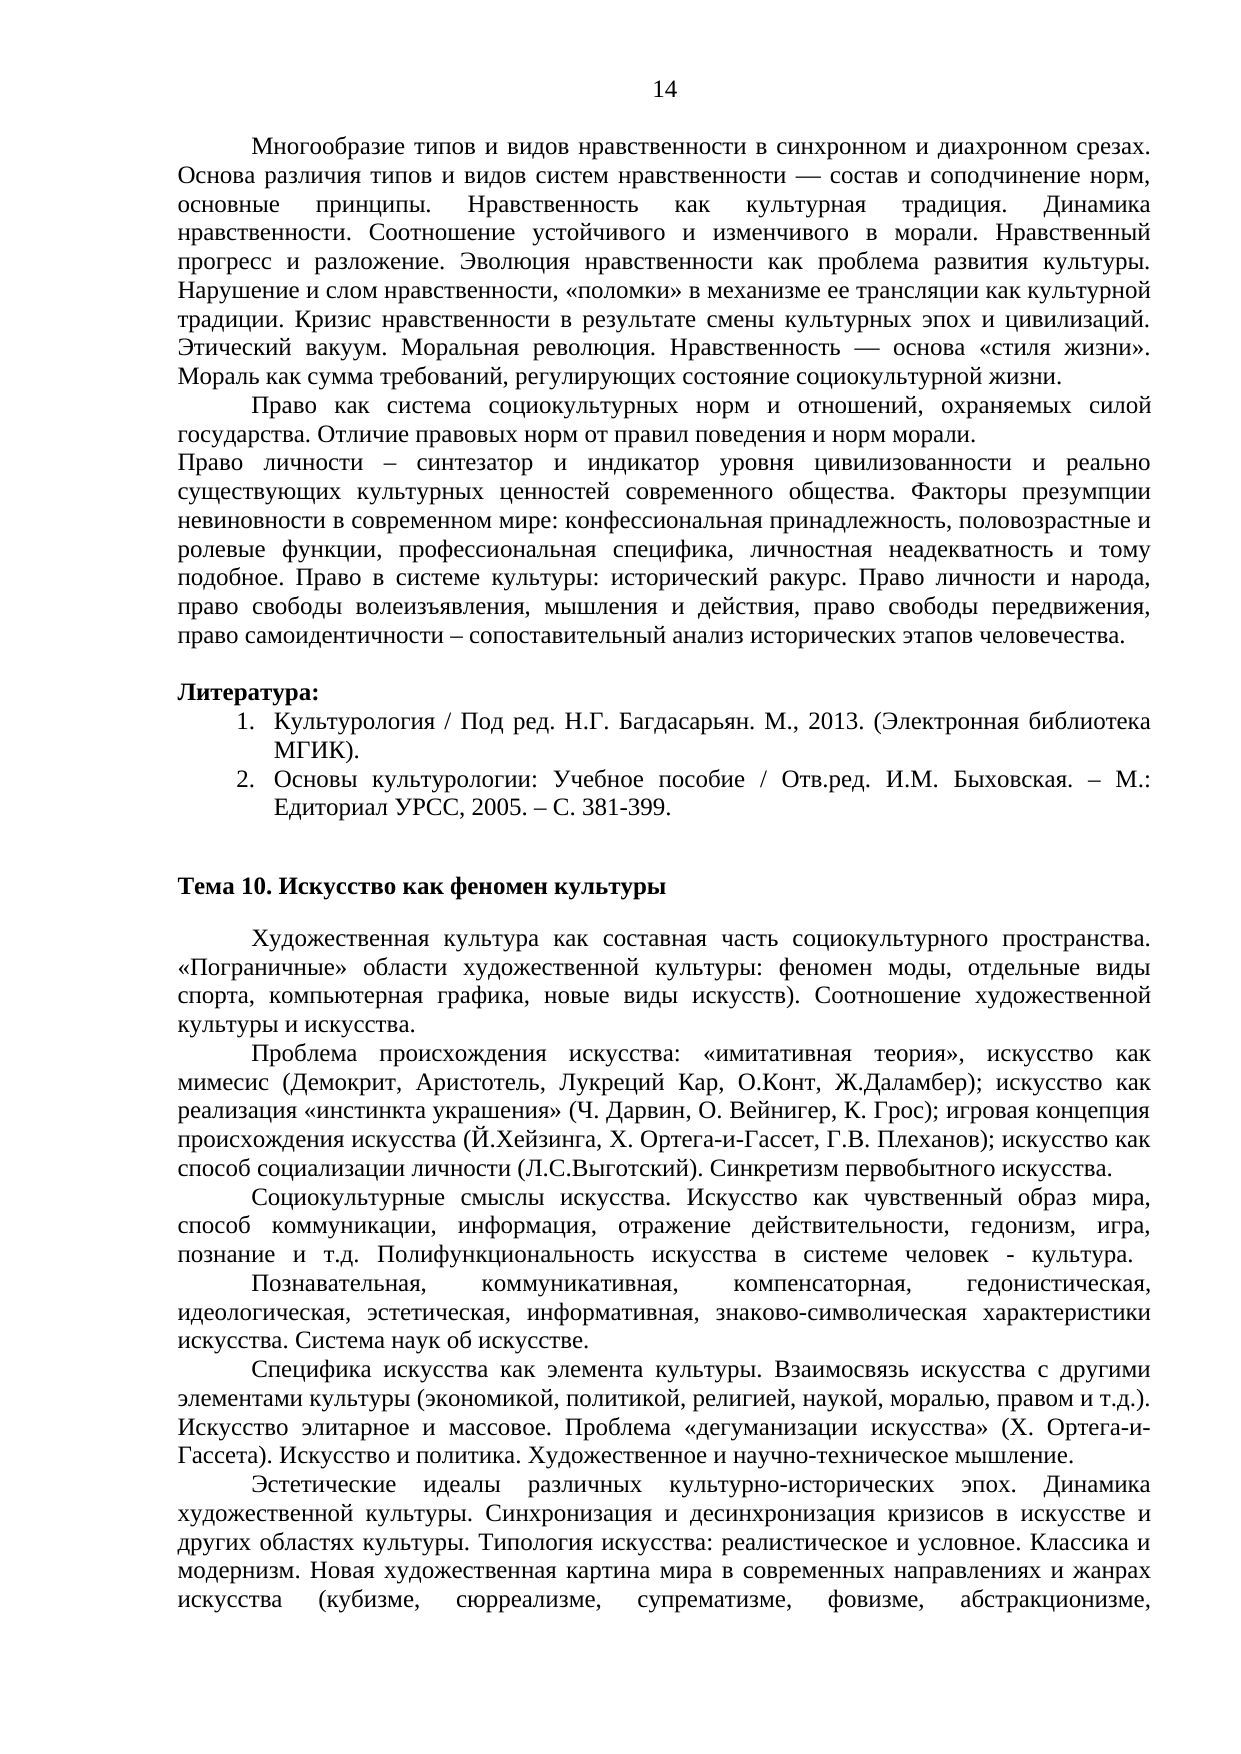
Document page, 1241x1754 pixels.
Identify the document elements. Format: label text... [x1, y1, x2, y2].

text Социокультурные смыслы искусства. Искусство как чувственный образ мира, способ коммуникации, информация, отражение действительности, гедонизм, игра, познание и т.д. Полифункциональность искусства в системе человек - культура. Познавательная, коммуникативная, компенсаторная, гедонистическая, идеологическая, эстетическая, информативная, знаково-символическая характеристики искусства. Система наук об искусстве. [177, 1182, 1152, 1354]
text Право личности – синтезатор и индикатор уровня цивилизованности и реально существующих культурных ценностей современного общества. Факторы презумпции невиновности в современном мире: конфессиональная принадлежность, половозрастные и ролевые функции, профессиональная специфика, личностная неадекватность и тому подобное. Право в системе культуры: исторический ракурс. Право личности и народа, право свободы волеизъявления, мышления и действия, право свободы передвижения, право самоидентичности – сопоставительный анализ исторических этапов человечества. [177, 447, 1152, 649]
text Художественная культура как составная часть социокультурного пространства. «Пограничные» области художественной культуры: феномен моды, отдельные виды спорта, компьютерная графика, новые виды искусств). Соотношение художественной культуры и искусства. [177, 923, 1152, 1038]
text Литература: [177, 677, 1152, 706]
text Многообразие типов и видов нравственности в синхронном и диахронном срезах. Основа различия типов и видов систем нравственности — состав и соподчинение норм, основные принципы. Нравственность как культурная традиция. Динамика нравственности. Соотношение устойчивого и изменчивого в морали. Нравственный прогресс и разложение. Эволюция нравственности как проблема развития культуры. Нарушение и слом нравственности, «поломки» в механизме ее трансляции как культурной традиции. Кризис нравственности в результате смены культурных эпох и цивилизаций. Этический вакуум. Моральная революция. Нравственность — основа «стиля жизни». Мораль как сумма требований, регулирующих состояние социокультурной жизни. [177, 131, 1152, 390]
list Культурология / Под ред. Н.Г. Багдасарьян. М., 2013. (Электронная библиотека МГИК). [236, 706, 1152, 764]
text Проблема происхождения искусства: «имитативная теория», искусство как мимесис (Демокрит, Аристотель, Лукреций Кар, О.Конт, Ж.Даламбер); искусство как реализация «инстинкта украшения» (Ч. Дарвин, О. Вейнигер, К. Грос); игровая концепция происхождения искусства (Й.Хейзинга, Х. Ортега-и-Гассет, Г.В. Плеханов); искусство как способ социализации личности (Л.С.Выготский). Синкретизм первобытного искусства. [177, 1038, 1152, 1182]
text Право как система социокультурных норм и отношений, охраняемых силой государства. Отличие правовых норм от правил поведения и норм морали. [177, 390, 1152, 447]
subtitle Тема 10. Искусство как феномен культуры [177, 871, 1152, 900]
text Специфика искусства как элемента культуры. Взаимосвязь искусства с другими элементами культуры (экономикой, политикой, религией, наукой, моралью, правом и т.д.). Искусство элитарное и массовое. Проблема «дегуманизации искусства» (Х. Ортега-и-Гассета). Искусство и политика. Художественное и научно-техническое мышление. [177, 1354, 1152, 1469]
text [177, 1469, 1152, 1613]
list Основы культурологии: Учебное пособие / Отв.ред. И.М. Быховская. – М.: Едиториал УРСС, 2005. – С. 381-399. [236, 764, 1152, 821]
